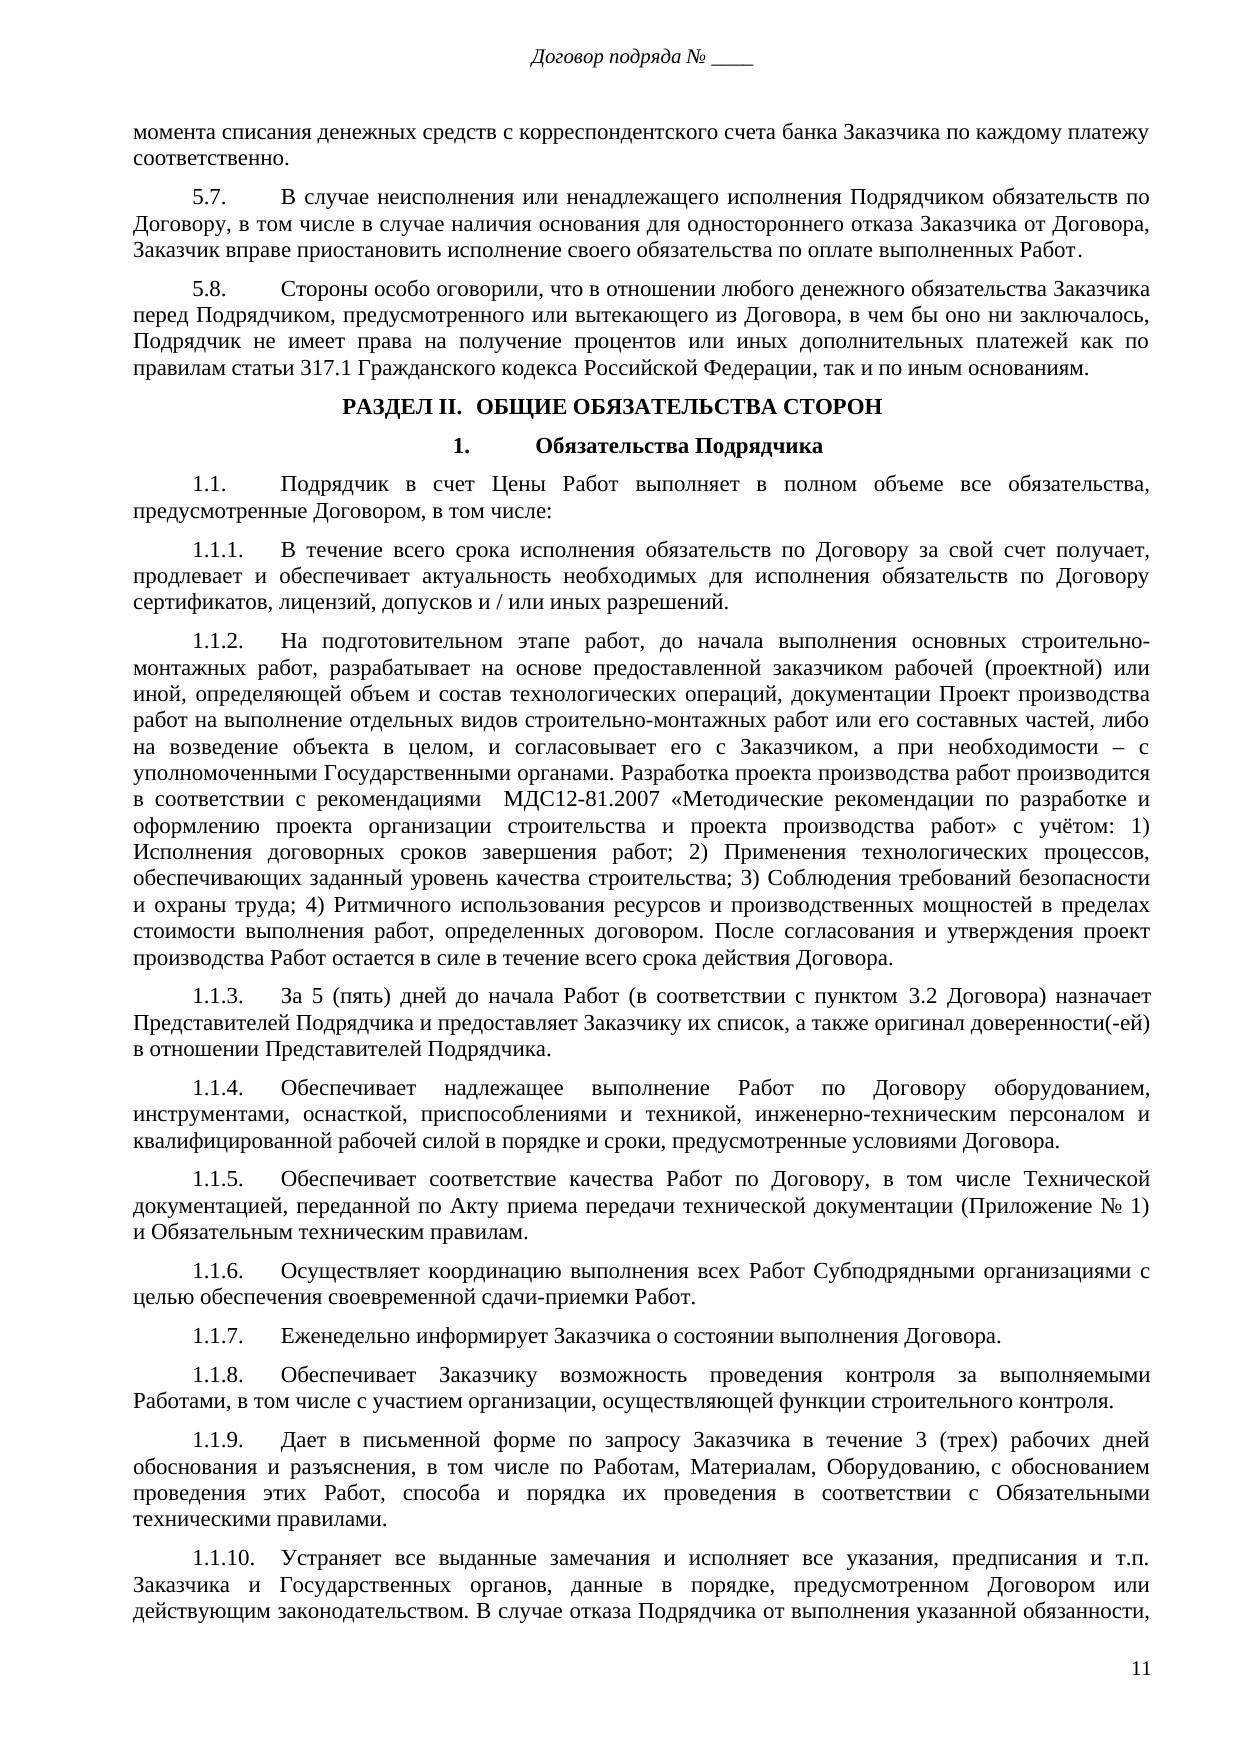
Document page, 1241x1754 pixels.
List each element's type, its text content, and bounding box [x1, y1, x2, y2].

text На подготовительном этапе работ, до начала выполнения основных строительно-монтажных работ, разрабатывает на основе предоставленной заказчиком рабочей (проектной) или иной, определяющей объем и состав технологических операций, документации Проект производства работ на выполнение отдельных видов строительно-монтажных работ или его составных частей, либо на возведение объекта в целом, и согласовывает его с Заказчиком, а при необходимости – с уполномоченными Государственными органами. Разработка проекта производства работ производится в соответствии с рекомендациями МДС12-81.2007 «Методические рекомендации по разработке и оформлению проекта организации строительства и проекта производства работ» с учётом: 1) Исполнения договорных сроков завершения работ; 2) Применения технологических процессов, обеспечивающих заданный уровень качества строительства; 3) Соблюдения требований безопасности и охраны труда; 4) Ритмичного использования ресурсов и производственных мощностей в пределах стоимости выполнения работ, определенных договором. После согласования и утверждения проект производства Работ остается в силе в течение всего срока действия Договора. [133, 627, 1152, 970]
text Обеспечивает соответствие качества Работ по Договору, в том числе Технической документацией, переданной по Акту приема передачи технической документации (Приложение № 1) и Обязательным техническим правилам. [133, 1166, 1152, 1244]
text Подрядчик в счет Цены Работ выполняет в полном объеме все обязательства, предусмотренные Договором, в том числе: [133, 471, 1152, 523]
text Обеспечивает надлежащее выполнение Работ по Договору оборудованием, инструментами, оснасткой, приспособлениями и техникой, инженерно-техническим персоналом и квалифицированной рабочей силой в порядке и сроки, предусмотренные условиями Договора. [133, 1074, 1152, 1153]
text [133, 118, 1152, 171]
text Дает в письменной форме по запросу Заказчика в течение 3 (трех) рабочих дней обоснования и разъяснения, в том числе по Работам, Материалам, Оборудованию, с обоснованием проведения этих Работ, способа и порядка их проведения в соответствии с Обязательными техническими правилами. [133, 1426, 1152, 1532]
text За 5 (пять) дней до начала Работ (в соответствии с пунктом 3.2 Договора) назначает Представителей Подрядчика и предоставляет Заказчику их список, а также оригинал доверенности(-ей) в отношении Представителей Подрядчика. [133, 982, 1152, 1061]
text В случае неисполнения или ненадлежащего исполнения Подрядчиком обязательств по Договору, в том числе в случае наличия основания для одностороннего отказа Заказчика от Договора, Заказчик вправе приостановить исполнение своего обязательства по оплате выполненных Работ. [133, 183, 1152, 262]
text Стороны особо оговорили, что в отношении любого денежного обязательства Заказчика перед Подрядчиком, предусмотренного или вытекающего из Договора, в чем бы оно ни заключалось, Подрядчик не имеет права на получение процентов или иных дополнительных платежей как по правилам статьи 317.1 Гражданского кодекса Российской Федерации, так и по иным основаниям. [133, 275, 1152, 380]
text Осуществляет координацию выполнения всех Работ Субподрядными организациями с целью обеспечения своевременной сдачи-приемки Работ. [133, 1257, 1152, 1310]
text Обязательства Подрядчика [133, 432, 1152, 458]
text В течение всего срока исполнения обязательств по Договору за свой счет получает, продлевает и обеспечивает актуальность необходимых для исполнения обязательств по Договору сертификатов, лицензий, допусков и / или иных разрешений. [133, 536, 1152, 615]
text Обеспечивает Заказчику возможность проведения контроля за выполняемыми Работами, в том числе с участием организации, осуществляющей функции строительного контроля. [133, 1361, 1152, 1414]
text ОБЩИЕ ОБЯЗАТЕЛЬСТВА СТОРОН [133, 393, 1152, 419]
text Еженедельно информирует Заказчика о состоянии выполнения Договора. [133, 1322, 1152, 1349]
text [133, 1544, 1152, 1623]
